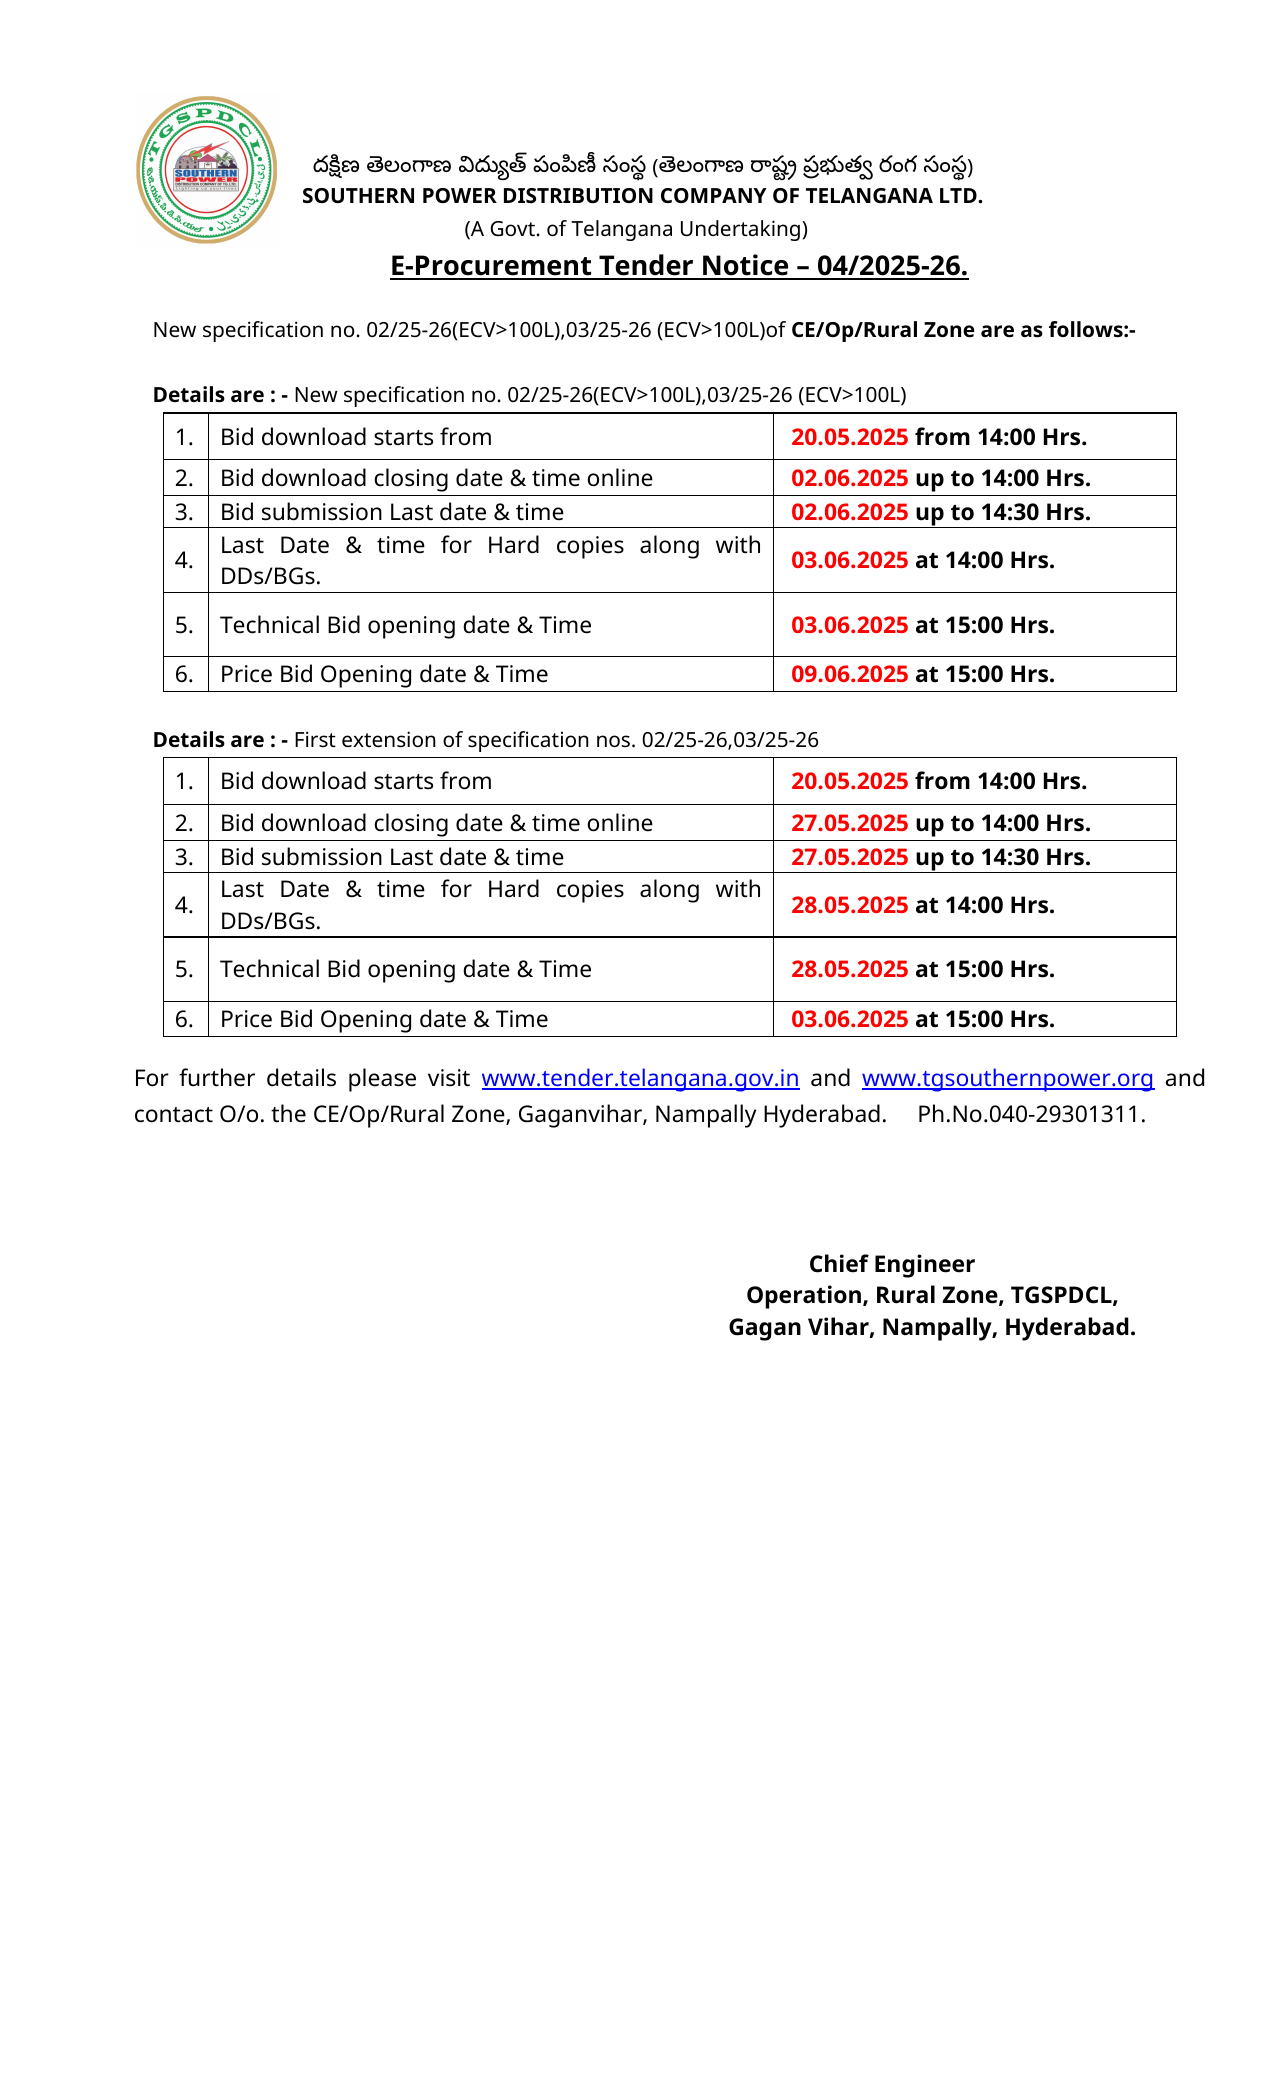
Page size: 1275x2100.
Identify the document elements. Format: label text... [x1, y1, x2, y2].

text Chief Engineer [733, 1248, 1206, 1279]
text New specification no. 02/25-26(ECV>100L),03/25-26 (ECV>100L)of CE/Op/Rural Zone are as follows:- [152, 315, 1206, 343]
table_header 20.05.2025 from 14:00 Hrs. [774, 758, 1176, 804]
table_cell Price Bid Opening date & Time [209, 1002, 773, 1036]
table_header 1. [164, 758, 208, 804]
text Operation, Rural Zone, TGSPDCL, [658, 1279, 1206, 1311]
table_cell 2. [164, 805, 208, 840]
table_cell Price Bid Opening date & Time [209, 657, 773, 691]
table_cell Bid download closing date & time online [209, 805, 773, 840]
table_cell 27.05.2025 up to 14:30 Hrs. [774, 841, 1176, 872]
table_cell Bid submission Last date & time [209, 496, 773, 527]
text For further details please visit www.tender.telangana.gov.in and www.tgsouthernpower.org and contact O/o. the CE/Op/Rural Zone, Gaganvihar, Nampally Hyderabad. Ph.No.040-29301311. [133, 1062, 1206, 1165]
table_cell Last Date & time for Hard copies along with DDs/BGs. [209, 873, 773, 936]
table_cell 3. [164, 841, 208, 872]
table_header 20.05.2025 from 14:00 Hrs. [774, 414, 1176, 459]
text E-Procurement Tender Notice – 04/2025-26. [152, 223, 1206, 283]
table_cell 6. [164, 657, 208, 691]
table_cell Bid submission Last date & time [209, 841, 773, 872]
table_cell 3. [164, 496, 208, 527]
table_cell Technical Bid opening date & Time [209, 593, 773, 656]
table_cell 03.06.2025 at 15:00 Hrs. [774, 593, 1176, 656]
table_header Bid download starts from [209, 414, 773, 459]
table_header 1. [164, 414, 208, 459]
table_cell 28.05.2025 at 15:00 Hrs. [774, 938, 1176, 1001]
table_cell 4. [164, 873, 208, 936]
table_cell Last Date & time for Hard copies along with DDs/BGs. [209, 528, 773, 592]
table_cell 4. [164, 528, 208, 592]
table_cell 2. [164, 460, 208, 495]
table_cell 02.06.2025 up to 14:00 Hrs. [774, 460, 1176, 495]
picture [133, 93, 280, 247]
table_header Bid download starts from [209, 758, 773, 804]
text Details are : - First extension of specification nos. 02/25-26,03/25-26 [152, 725, 1206, 753]
table_cell 03.06.2025 at 15:00 Hrs. [774, 1002, 1176, 1036]
table_cell 27.05.2025 up to 14:00 Hrs. [774, 805, 1176, 840]
table_cell Bid download closing date & time online [209, 460, 773, 495]
text Gagan Vihar, Nampally, Hyderabad. [658, 1311, 1206, 1342]
table_cell 03.06.2025 at 14:00 Hrs. [774, 528, 1176, 592]
table_cell 5. [164, 593, 208, 656]
table_cell 6. [164, 1002, 208, 1036]
table_cell 09.06.2025 at 15:00 Hrs. [774, 657, 1176, 691]
text Details are : - New specification no. 02/25-26(ECV>100L),03/25-26 (ECV>100L) [152, 380, 1206, 408]
table_cell 5. [164, 938, 208, 1001]
table_cell 02.06.2025 up to 14:30 Hrs. [774, 496, 1176, 527]
table_cell 28.05.2025 at 14:00 Hrs. [774, 873, 1176, 936]
table_cell Technical Bid opening date & Time [209, 938, 773, 1001]
